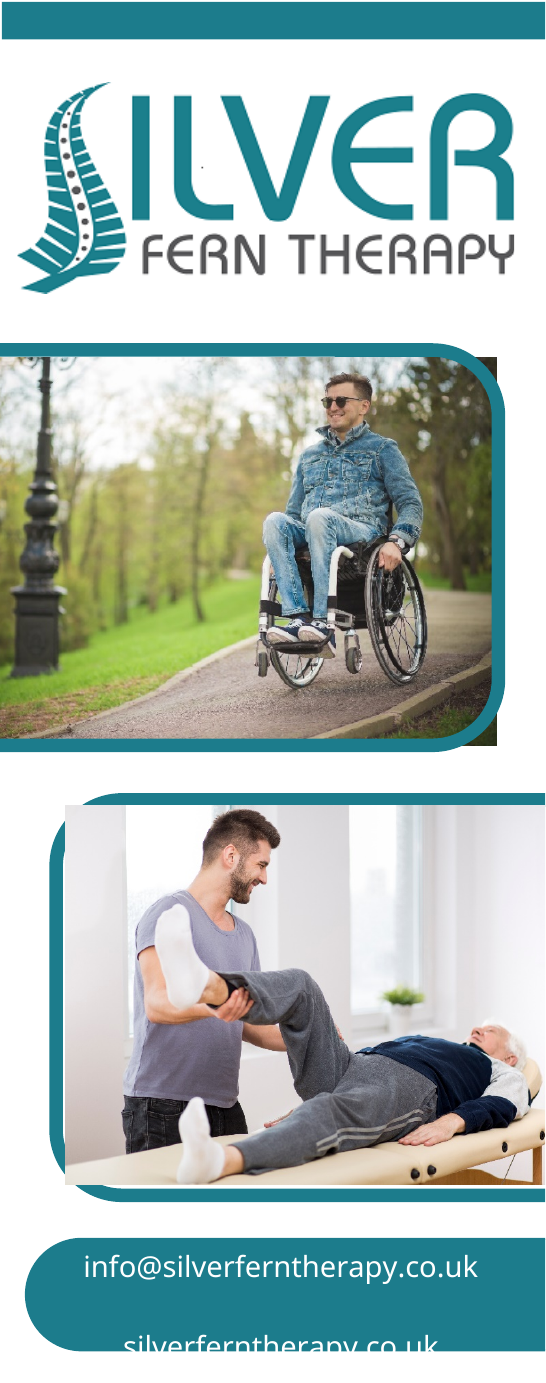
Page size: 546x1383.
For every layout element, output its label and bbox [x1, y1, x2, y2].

picture [0, 357, 491, 738]
picture [65, 805, 546, 1185]
picture [17, 82, 515, 294]
picture [464, 715, 497, 746]
picture [477, 357, 497, 380]
